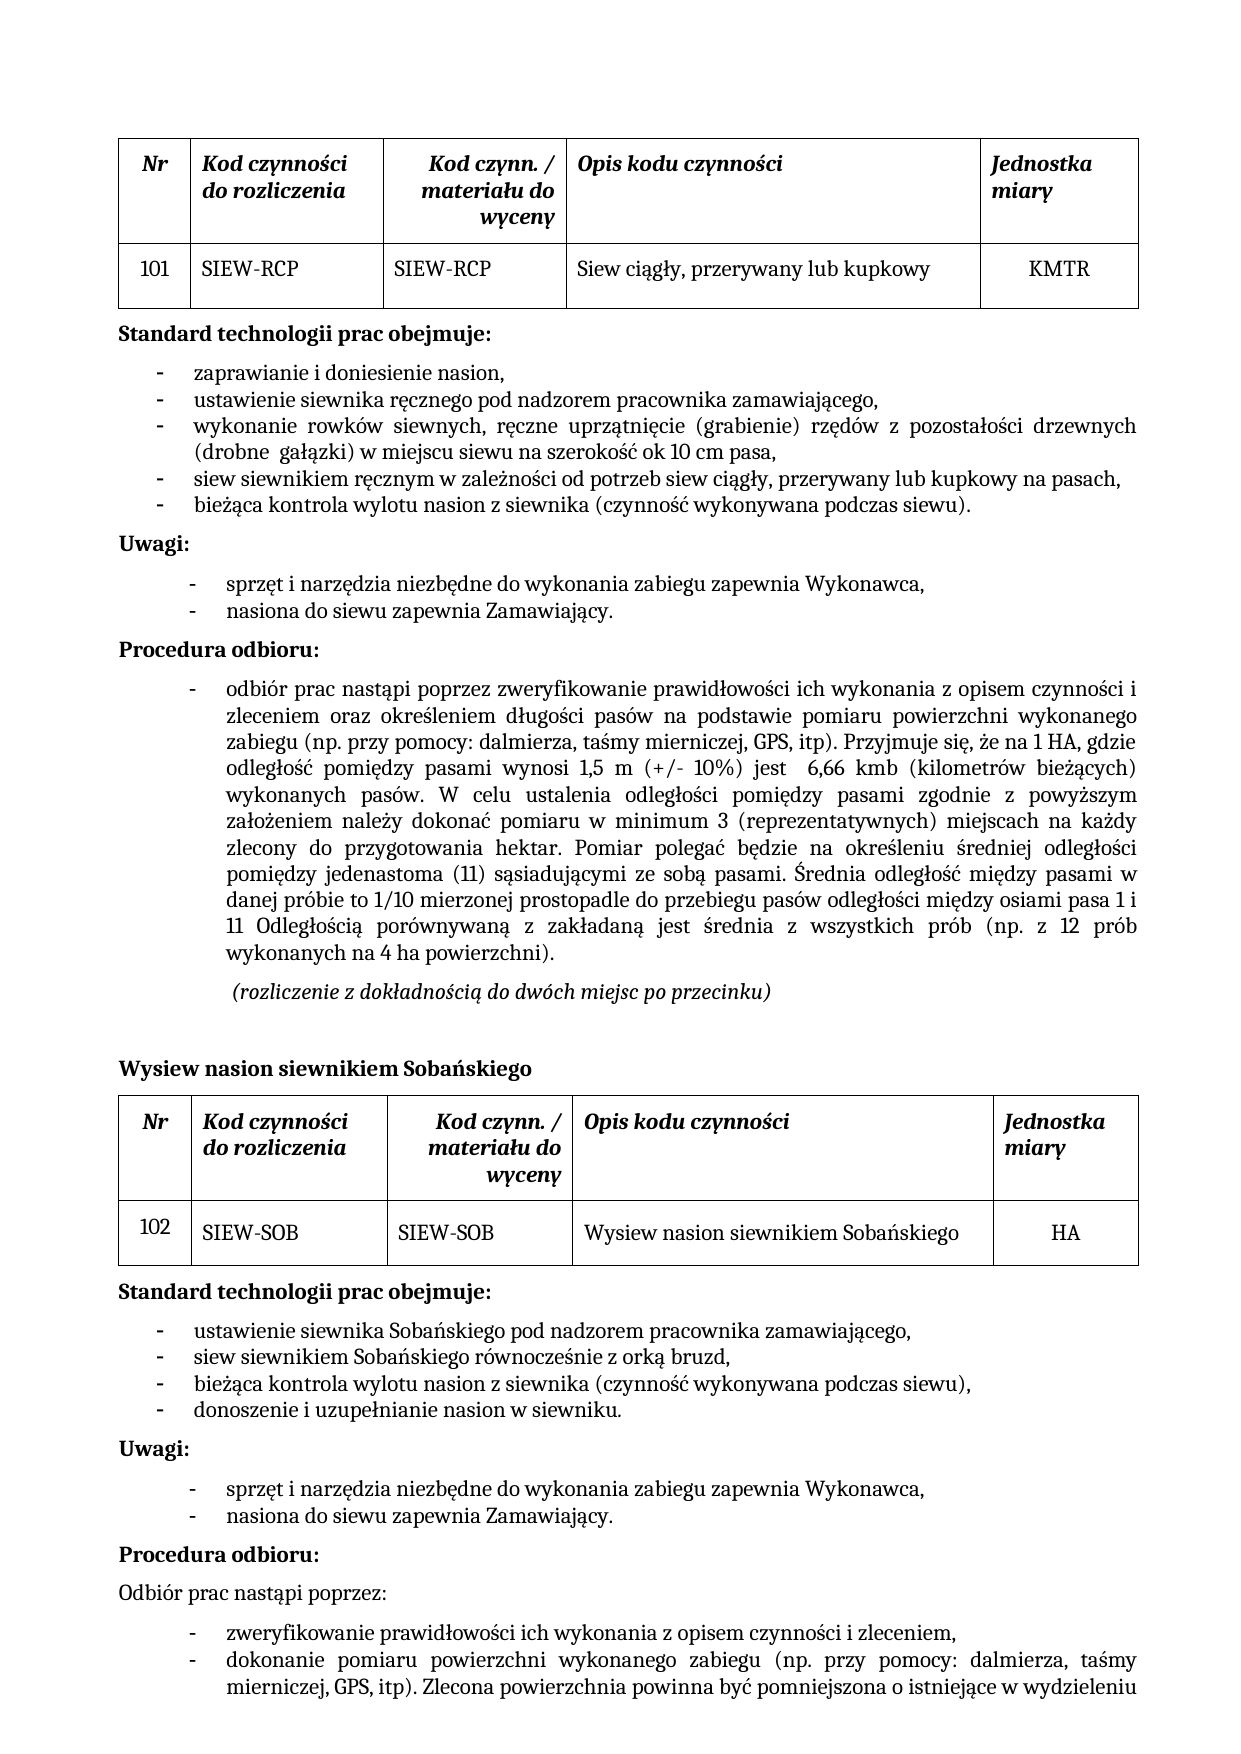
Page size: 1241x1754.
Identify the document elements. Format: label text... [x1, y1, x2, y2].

list ustawienie siewnika ręcznego pod nadzorem pracownika zamawiającego, [156, 386, 1138, 413]
text Procedura odbioru: [119, 636, 1138, 663]
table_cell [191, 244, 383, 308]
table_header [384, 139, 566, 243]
text Uwagi: [119, 531, 1138, 557]
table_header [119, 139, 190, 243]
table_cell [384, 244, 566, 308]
list siew siewnikiem Sobańskiego równocześnie z orką bruzd, [156, 1344, 1138, 1370]
list bieżąca kontrola wylotu nasion z siewnika (czynność wykonywana podczas siewu), [156, 1370, 1138, 1397]
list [189, 1646, 1138, 1700]
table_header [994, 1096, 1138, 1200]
text Standard technologii prac obejmuje: [119, 1279, 1138, 1305]
text Procedura odbioru: [119, 1541, 1138, 1568]
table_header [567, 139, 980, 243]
list zweryfikowanie prawidłowości ich wykonania z opisem czynności i zleceniem, [189, 1619, 1138, 1646]
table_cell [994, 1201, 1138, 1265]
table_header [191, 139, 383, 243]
text (rozliczenie z dokładnością do dwóch miejsc po przecinku) [152, 978, 1138, 1005]
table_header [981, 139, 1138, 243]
list nasiona do siewu zapewnia Zamawiający. [189, 597, 1138, 624]
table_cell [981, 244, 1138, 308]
text Standard technologii prac obejmuje: [119, 321, 1138, 348]
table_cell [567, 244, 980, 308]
list wykonanie rowków siewnych, ręczne uprzątnięcie (grabienie) rzędów z pozostałości drzewnych (drobne gałązki) w miejscu siewu na szerokość ok 10 cm pasa, [156, 413, 1138, 466]
list odbiór prac nastąpi poprzez zweryfikowanie prawidłowości ich wykonania z opisem czynności i zleceniem oraz określeniem długości pasów na podstawie pomiaru powierzchni wykonanego zabiegu (np. przy pomocy: dalmierza, taśmy mierniczej, GPS, itp). Przyjmuje się, że na 1 HA, gdzie odległość pomiędzy pasami wynosi 1,5 m (+/- 10%) jest 6,66 kmb (kilometrów bieżących) wykonanych pasów. W celu ustalenia odległości pomiędzy pasami zgodnie z powyższym założeniem należy dokonać pomiaru w minimum 3 (reprezentatywnych) miejscach na każdy zlecony do przygotowania hektar. Pomiar polegać będzie na określeniu średniej odległości pomiędzy jedenastoma (11) sąsiadującymi ze sobą pasami. Średnia odległość między pasami w danej próbie to 1/10 mierzonej prostopadle do przebiegu pasów odległości między osiami pasa 1 i 11 Odległością porównywaną z zakładaną jest średnia z wszystkich prób (np. z 12 prób wykonanych na 4 ha powierzchni). [189, 675, 1138, 966]
list siew siewnikiem ręcznym w zależności od potrzeb siew ciągły, przerywany lub kupkowy na pasach, [156, 466, 1138, 492]
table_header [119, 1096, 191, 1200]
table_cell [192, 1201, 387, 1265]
list zaprawianie i doniesienie nasion, [156, 360, 1138, 386]
list bieżąca kontrola wylotu nasion z siewnika (czynność wykonywana podczas siewu). [156, 492, 1138, 518]
list ustawienie siewnika Sobańskiego pod nadzorem pracownika zamawiającego, [156, 1318, 1138, 1344]
text Odbiór prac nastąpi poprzez: [119, 1580, 1138, 1607]
list sprzęt i narzędzia niezbędne do wykonania zabiegu zapewnia Wykonawca, [189, 569, 1138, 597]
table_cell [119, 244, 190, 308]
list nasiona do siewu zapewnia Zamawiający. [189, 1502, 1138, 1529]
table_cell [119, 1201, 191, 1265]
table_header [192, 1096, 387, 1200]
text Uwagi: [119, 1436, 1138, 1462]
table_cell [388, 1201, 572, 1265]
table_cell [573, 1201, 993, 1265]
text Wysiew nasion siewnikiem Sobańskiego [119, 1056, 1138, 1083]
list sprzęt i narzędzia niezbędne do wykonania zabiegu zapewnia Wykonawca, [189, 1474, 1138, 1502]
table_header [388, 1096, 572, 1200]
list donoszenie i uzupełnianie nasion w siewniku. [156, 1397, 1138, 1423]
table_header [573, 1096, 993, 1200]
